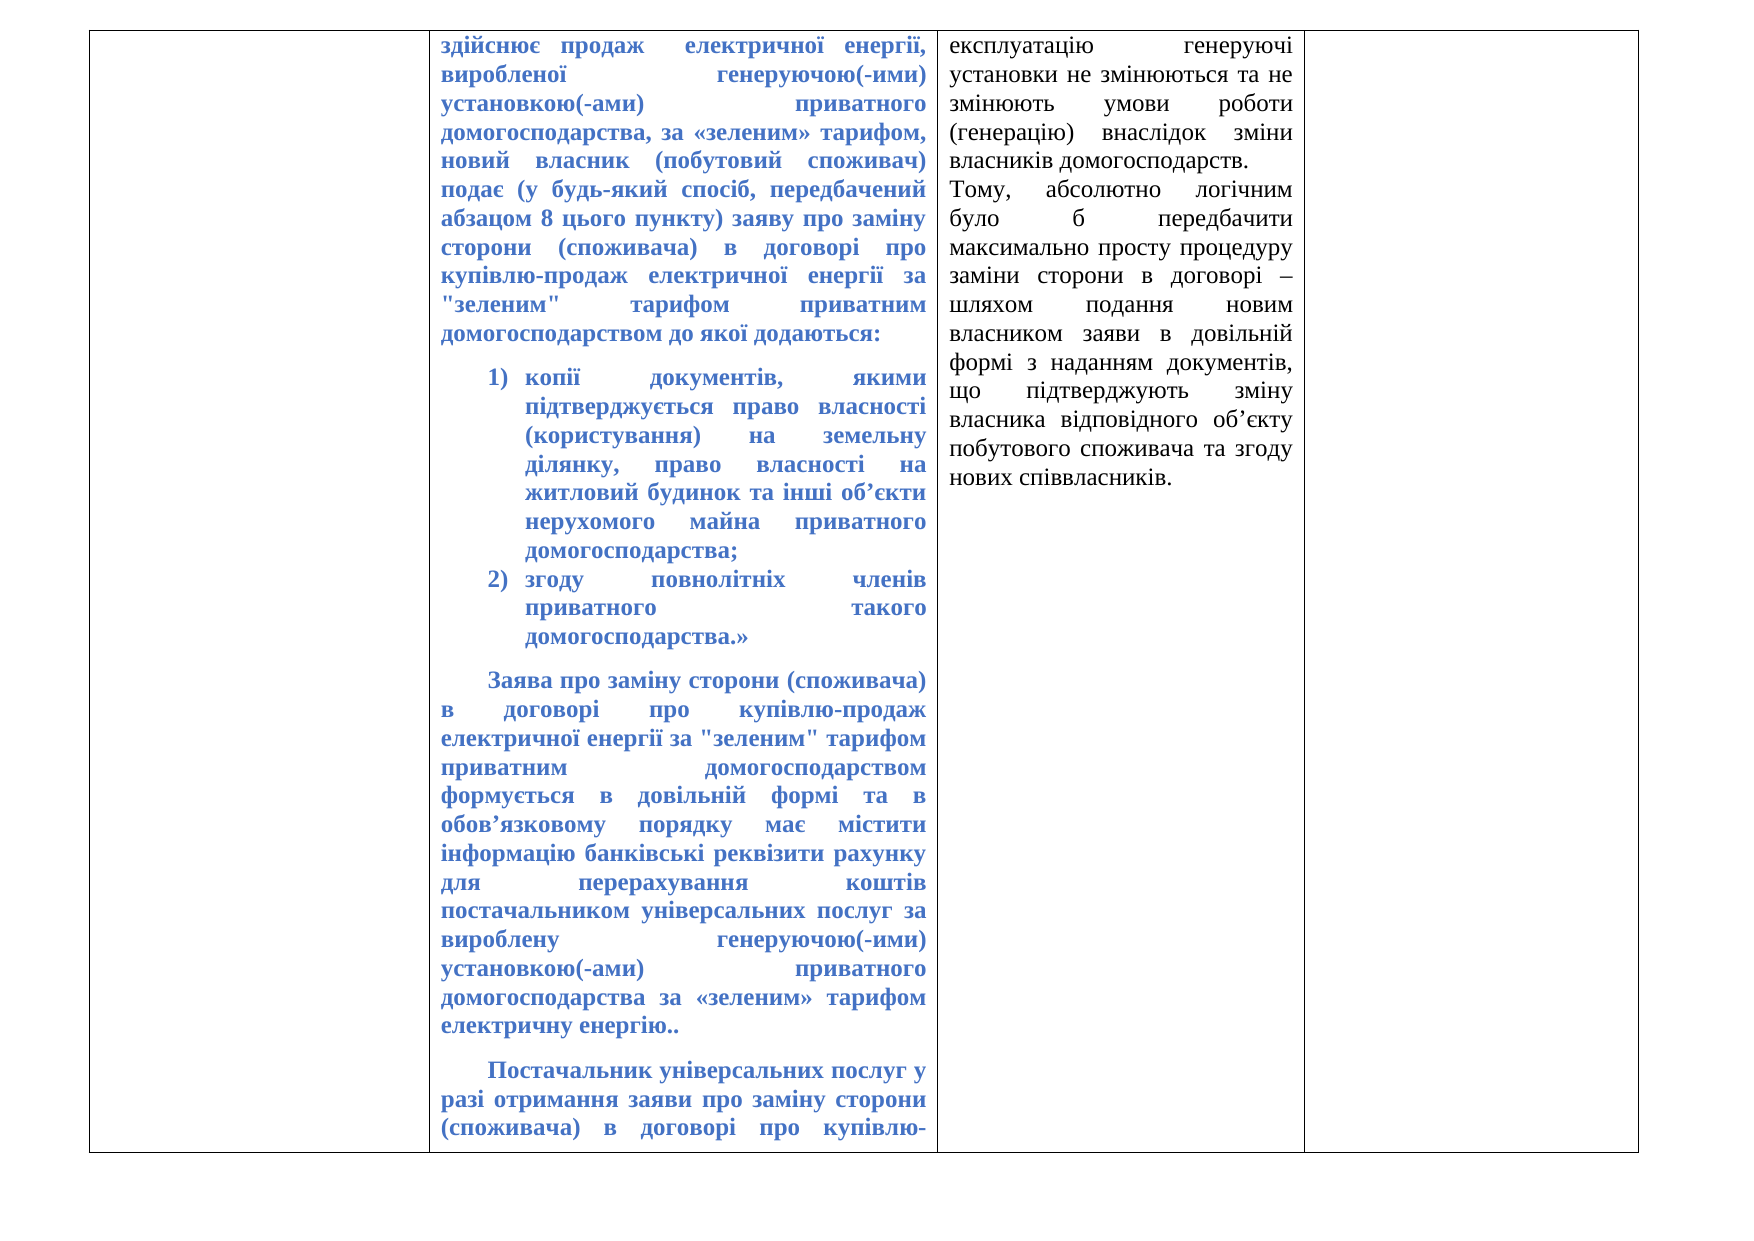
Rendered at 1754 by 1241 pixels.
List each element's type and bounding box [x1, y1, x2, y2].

table_cell [938, 31, 1304, 1152]
table_cell [430, 31, 937, 1152]
table_cell [90, 31, 429, 1152]
table_cell [1305, 31, 1638, 1152]
